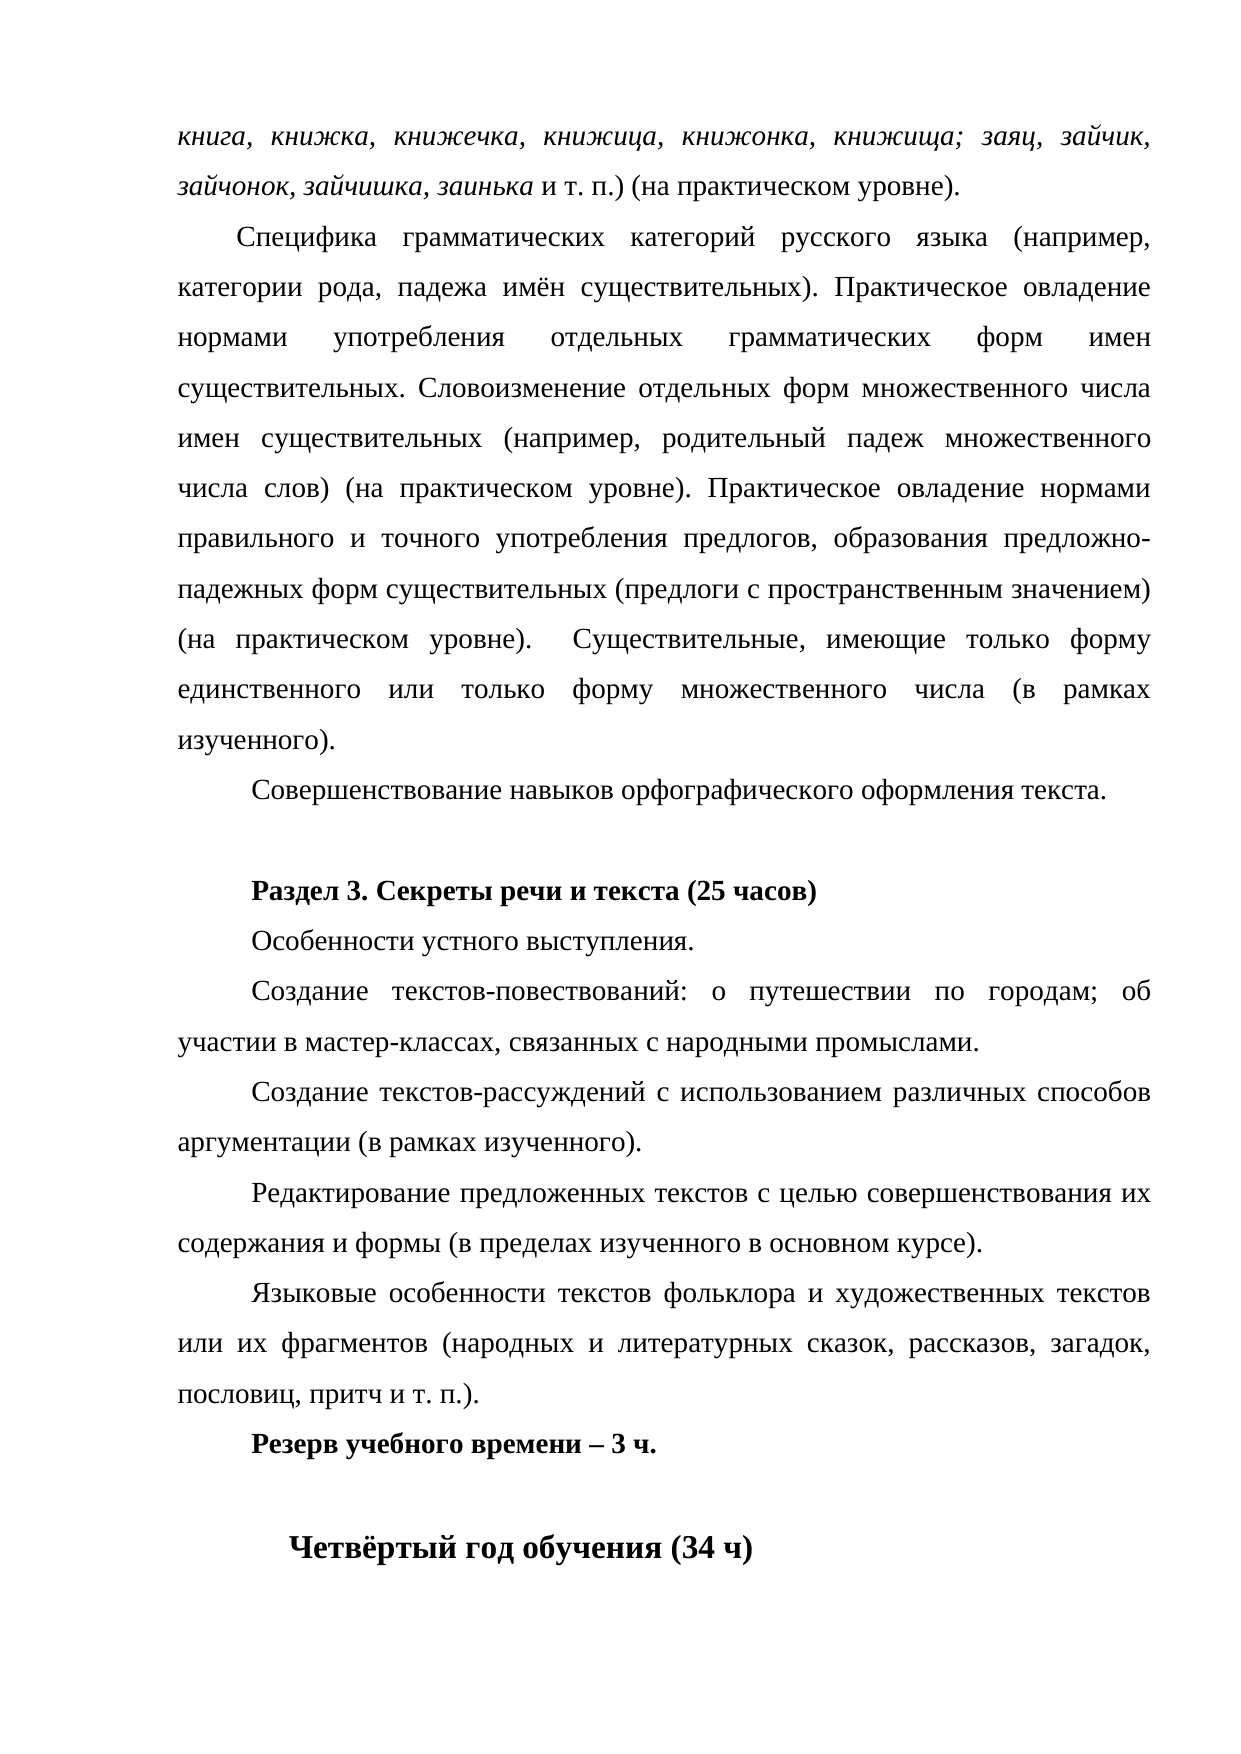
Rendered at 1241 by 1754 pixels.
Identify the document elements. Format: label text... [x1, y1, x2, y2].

text Создание текстов-повествований: о путешествии по городам; об участии в мастер-классах, связанных с народными промыслами. [177, 973, 1152, 1057]
text Создание текстов-рассуждений с использованием различных способов аргументации (в рамках изученного). [177, 1074, 1152, 1158]
text Специфика грамматических категорий русского языка (например, категории рода, падежа имён существительных). Практическое овладение нормами употребления отдельных грамматических форм имен существительных. Словоизменение отдельных форм множественного числа имен существительных (например, родительный падеж множественного числа слов) (на практическом уровне). Практическое овладение нормами правильного и точного употребления предлогов, образования предложно-падежных форм существительных (предлоги с пространственным значением) (на практическом уровне). Существительные, имеющие только форму единственного или только форму множественного числа (в рамках изученного). [177, 219, 1152, 755]
text Редактирование предложенных текстов с целью совершенствования их содержания и формы (в пределах изученного в основном курсе). [177, 1175, 1152, 1258]
text Особенности устного выступления. [177, 923, 1152, 957]
text Резерв учебного времени – 3 ч. [177, 1426, 1152, 1460]
text Языковые особенности текстов фольклора и художественных текстов или их фрагментов (народных и литературных сказок, рассказов, загадок, пословиц, притч и т. п.). [177, 1275, 1152, 1409]
text Раздел 3. Секреты речи и текста (25 часов) [177, 873, 1152, 906]
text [177, 118, 1152, 202]
text Совершенствование навыков орфографического оформления текста. [177, 772, 1152, 806]
text Четвёртый год обучения (34 ч) [288, 1527, 1152, 1565]
